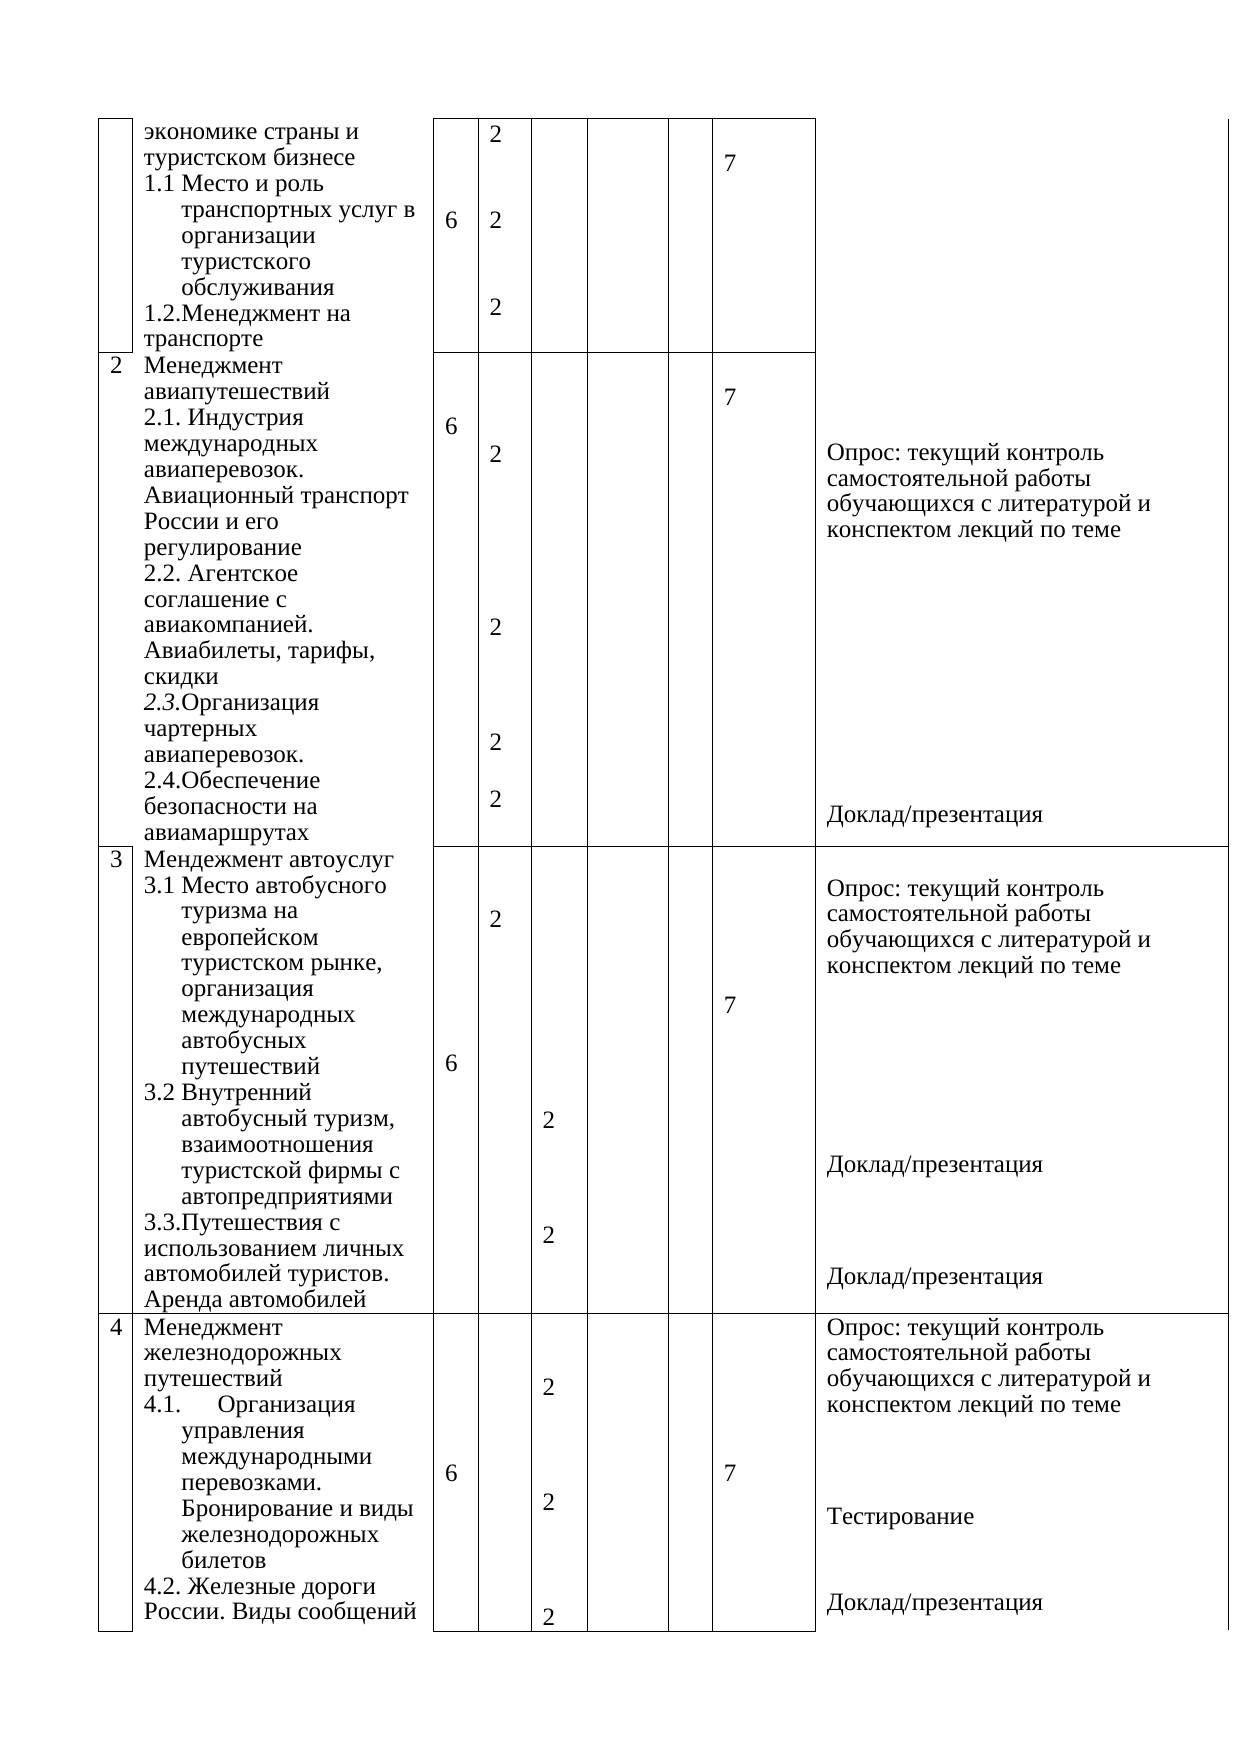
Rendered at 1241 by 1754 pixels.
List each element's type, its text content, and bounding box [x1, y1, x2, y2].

table_cell [669, 119, 712, 352]
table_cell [816, 1314, 1229, 1631]
table_cell Опрос: текущий контроль самостоятельной работы обучающихся с литературой и конспектом лекций по теме Доклад/презентация Доклад/презентация [816, 847, 1228, 1313]
table_cell 6 6 [434, 119, 478, 352]
table_cell [669, 353, 712, 846]
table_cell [133, 1314, 433, 1631]
table_cell 2 2 2 2 [479, 353, 531, 846]
table_cell [588, 1314, 668, 1631]
table_cell 3 [99, 847, 132, 1313]
table_cell [588, 847, 668, 1313]
table_cell 6 [434, 847, 478, 1313]
table_cell [479, 1314, 531, 1631]
table_cell 7 [713, 1314, 815, 1631]
table_cell 7 [713, 353, 815, 846]
table_cell 6 [434, 353, 478, 846]
table_cell 1 [99, 119, 132, 352]
table_cell 7 [713, 119, 815, 352]
table_cell [532, 353, 587, 846]
table_cell 7 [713, 847, 815, 1313]
table_cell 4 [99, 1314, 132, 1631]
table_cell 2 2 2 [532, 1314, 587, 1631]
table_cell [532, 119, 587, 352]
table_cell 2 [99, 353, 132, 846]
table_cell Мендежмент автоуслуг Место автобусного туризма на европейском туристском рынке, организация международных автобусных путешествий Внутренний автобусный туризм, взаимоотношения туристской фирмы с автопредприятиями 3.3.Путешествия с использованием личных автомобилей туристов. Аренда автомобилей [133, 846, 433, 1313]
table_cell 6 [434, 1314, 478, 1631]
table_cell [669, 847, 712, 1313]
table_cell Опрос: текущий контроль самостоятельной работы обучающихся с литературой и конспектом лекций по теме Доклад/презентация [816, 352, 1228, 846]
table_cell [588, 119, 668, 352]
table_cell 2 [479, 847, 531, 1313]
table_cell Менеджмент авиапутешествий 2.1. Индустрия международных авиаперевозок. Авиационный транспорт России и его регулирование 2.2. Агентское соглашение с авиакомпанией. Авиабилеты, тарифы, скидки 2.3.Организация чартерных авиаперевозок. 2.4.Обеспечение безопасности на авиамаршрутах [133, 352, 433, 846]
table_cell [133, 118, 433, 352]
table_cell 2 2 [532, 847, 587, 1313]
table_cell 2 2 2 [479, 119, 531, 352]
table_cell [669, 1314, 712, 1631]
table_cell [588, 353, 668, 846]
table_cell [816, 118, 1229, 352]
